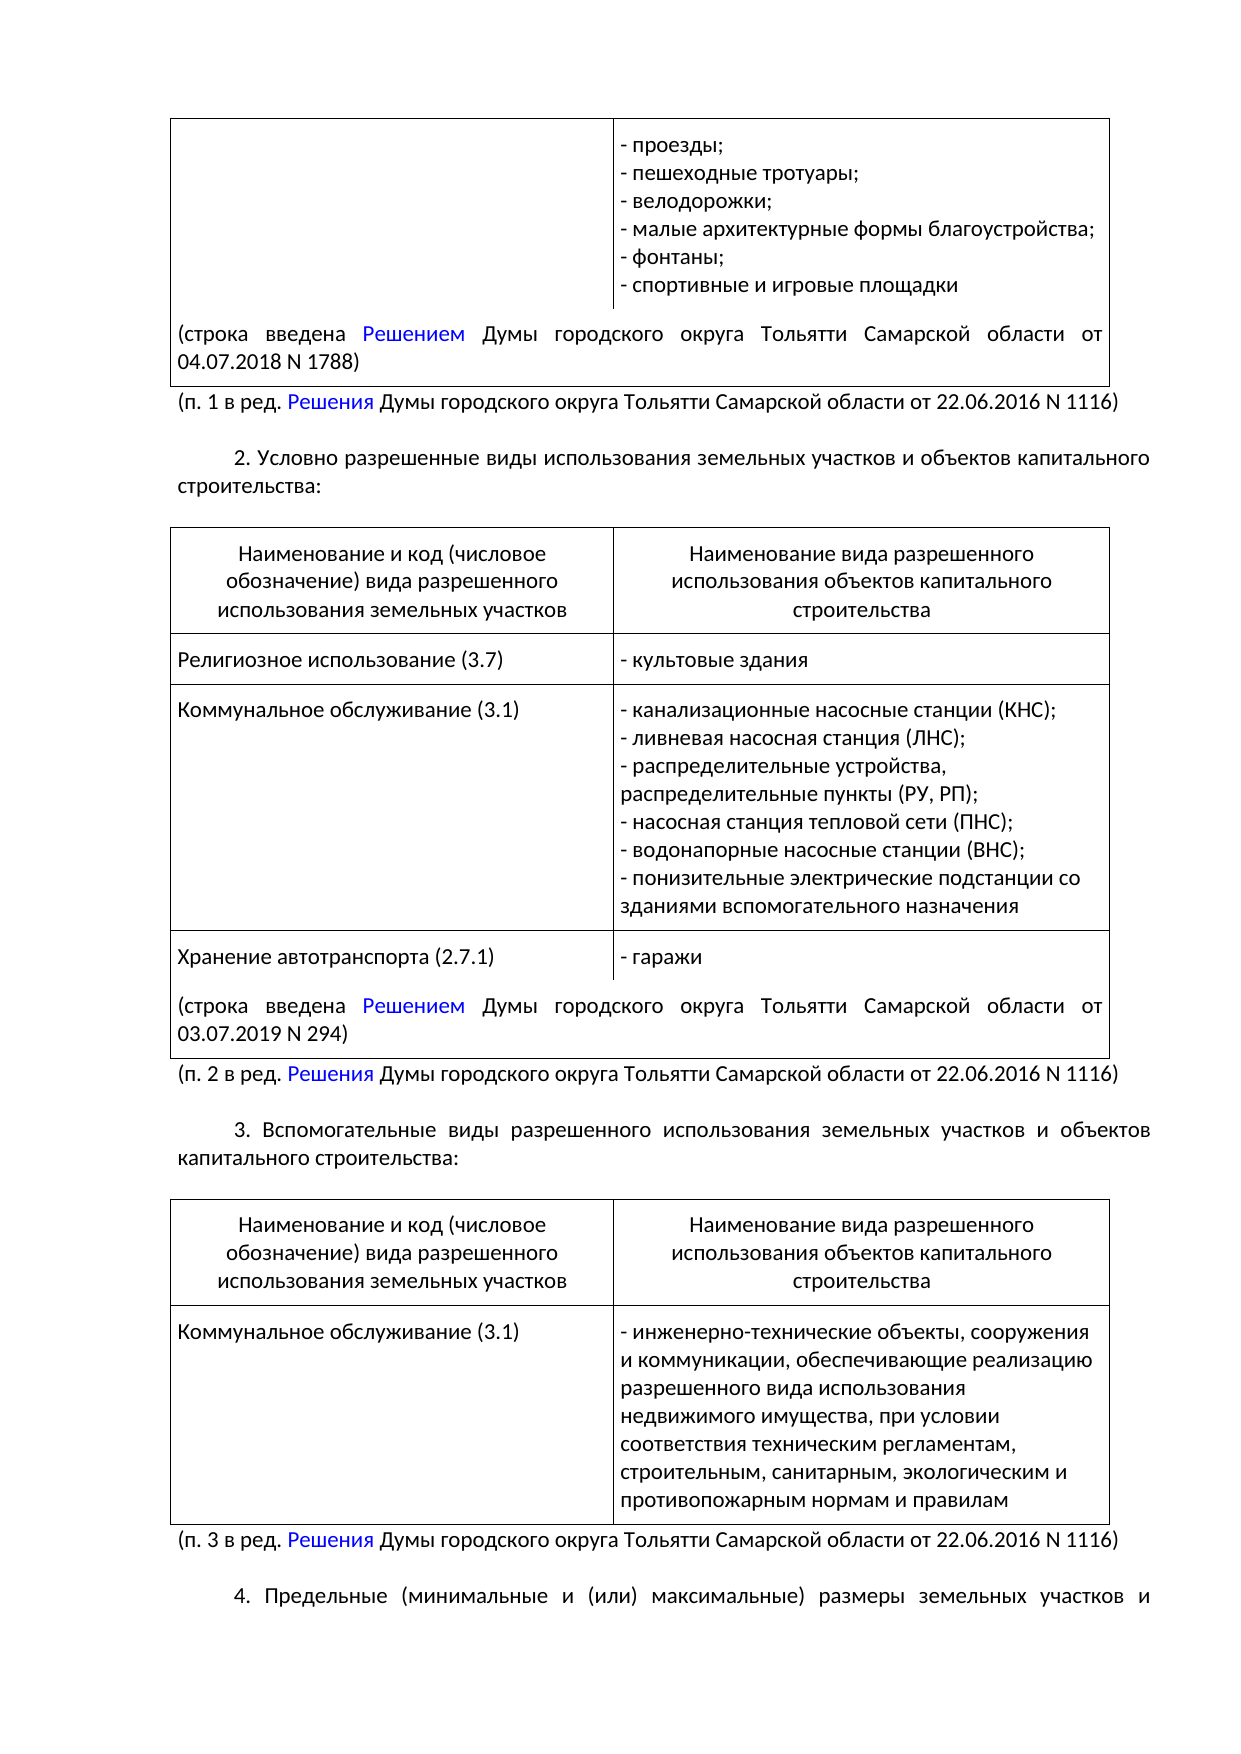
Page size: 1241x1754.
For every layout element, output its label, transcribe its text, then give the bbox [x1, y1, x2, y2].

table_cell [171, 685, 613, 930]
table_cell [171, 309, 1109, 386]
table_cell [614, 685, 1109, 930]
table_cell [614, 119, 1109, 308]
text 2. Условно разрешенные виды использования земельных участков и объектов капитального строительства: [177, 443, 1152, 499]
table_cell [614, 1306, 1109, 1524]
text (п. 2 в ред. Решения Думы городского округа Тольятти Самарской области от 22.06.2016 N 1116) [177, 1059, 1152, 1087]
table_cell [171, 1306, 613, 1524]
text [177, 1581, 1152, 1609]
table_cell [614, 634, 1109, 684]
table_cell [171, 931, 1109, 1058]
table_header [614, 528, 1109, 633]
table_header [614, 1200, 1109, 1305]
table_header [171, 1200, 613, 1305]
text 3. Вспомогательные виды разрешенного использования земельных участков и объектов капитального строительства: [177, 1115, 1152, 1171]
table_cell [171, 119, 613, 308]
text (п. 3 в ред. Решения Думы городского округа Тольятти Самарской области от 22.06.2016 N 1116) [177, 1525, 1152, 1553]
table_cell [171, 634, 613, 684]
text (п. 1 в ред. Решения Думы городского округа Тольятти Самарской области от 22.06.2016 N 1116) [177, 387, 1152, 415]
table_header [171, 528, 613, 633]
